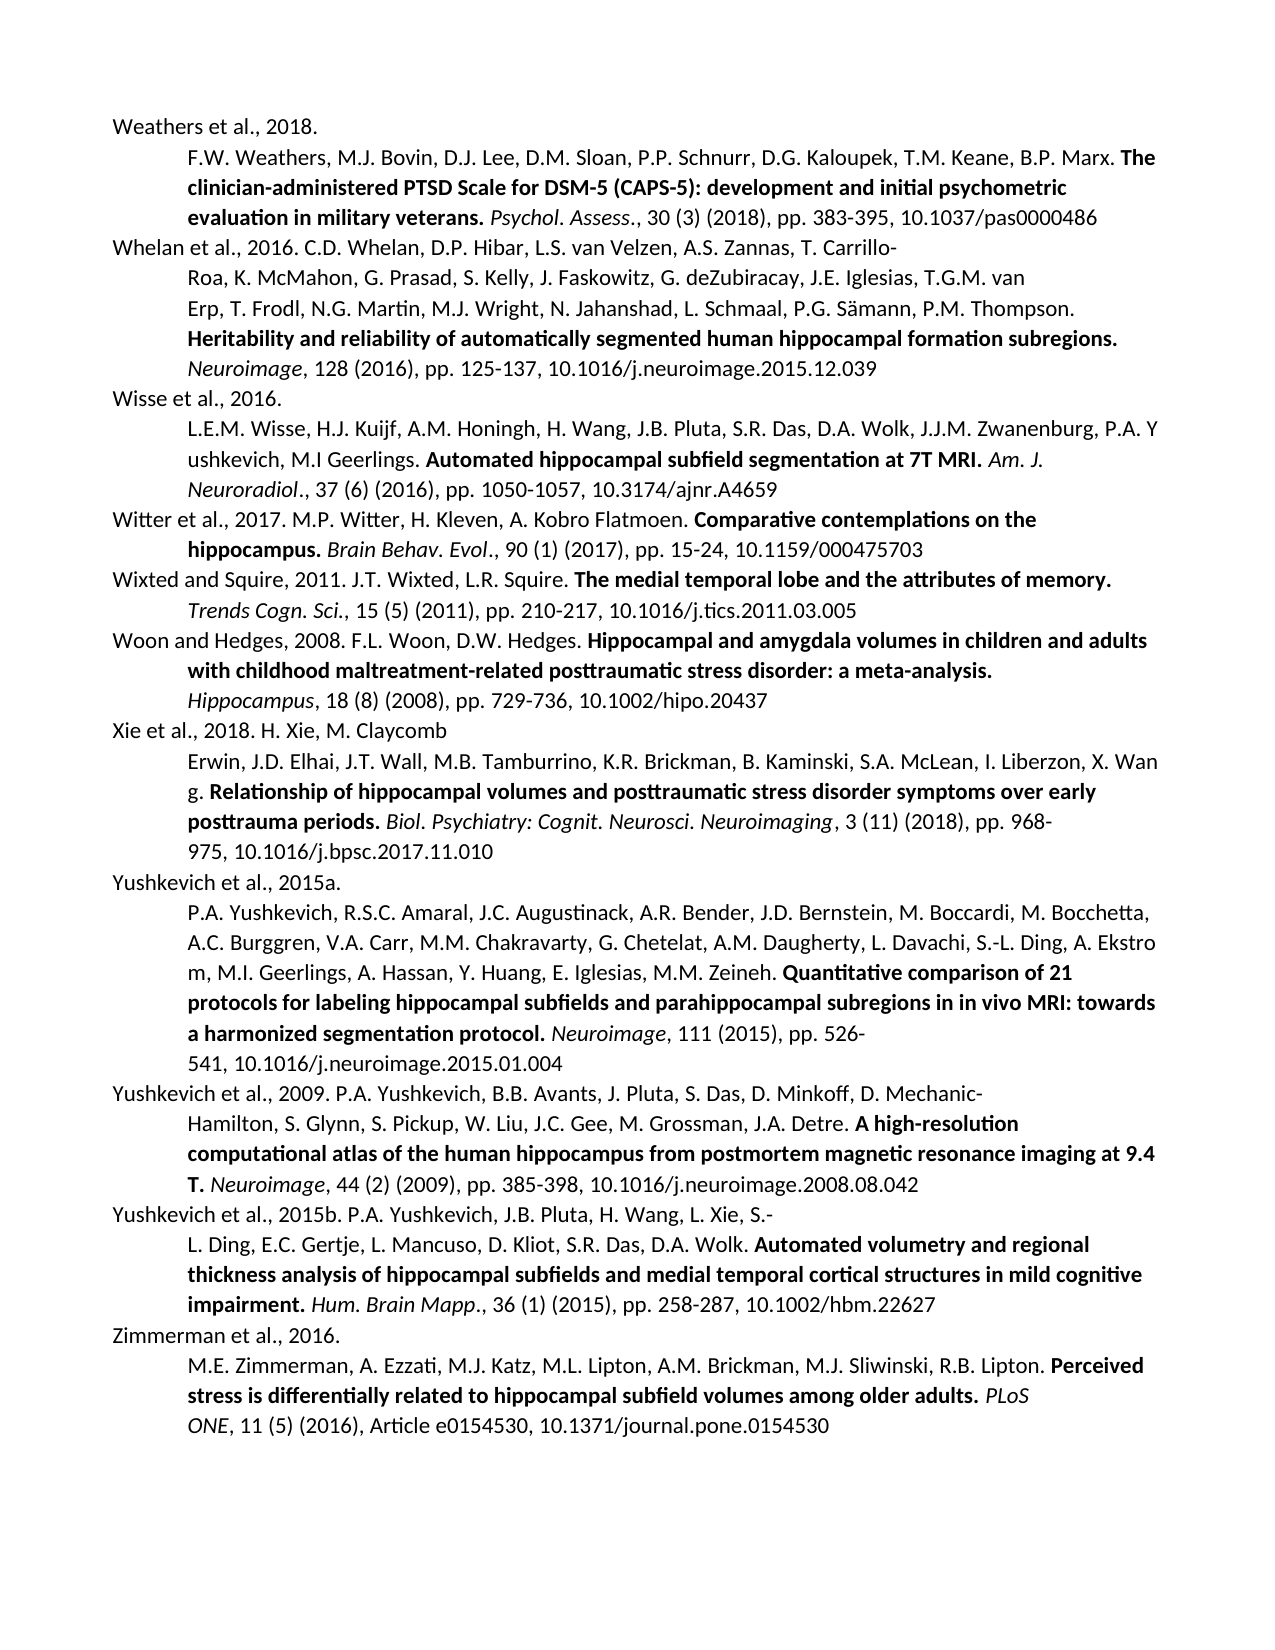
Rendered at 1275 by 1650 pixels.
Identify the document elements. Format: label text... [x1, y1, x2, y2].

text Zimmerman et al., 2016. M.E. Zimmerman, A. Ezzati, M.J. Katz, M.L. Lipton, A.M. Brickman, M.J. Sliwinski, R.B. Lipton. Perceived stress is differentially related to hippocampal subfield volumes among older adults. PLoS ONE, 11 (5) (2016), Article e0154530, 10.1371/journal.pone.0154530 [112, 1321, 1162, 1439]
text Woon and Hedges, 2008. F.L. Woon, D.W. Hedges. Hippocampal and amygdala volumes in children and adults with childhood maltreatment-related posttraumatic stress disorder: a meta-analysis. Hippocampus, 18 (8) (2008), pp. 729-736, 10.1002/hipo.20437 [112, 626, 1162, 714]
text Yushkevich et al., 2015b. P.A. Yushkevich, J.B. Pluta, H. Wang, L. Xie, S.-L. Ding, E.C. Gertje, L. Mancuso, D. Kliot, S.R. Das, D.A. Wolk. Automated volumetry and regional thickness analysis of hippocampal subfields and medial temporal cortical structures in mild cognitive impairment. Hum. Brain Mapp., 36 (1) (2015), pp. 258-287, 10.1002/hbm.22627 [112, 1200, 1162, 1319]
text Wixted and Squire, 2011. J.T. Wixted, L.R. Squire. The medial temporal lobe and the attributes of memory. Trends Cogn. Sci., 15 (5) (2011), pp. 210-217, 10.1016/j.tics.2011.03.005 [112, 566, 1162, 624]
text Wisse et al., 2016. L.E.M. Wisse, H.J. Kuijf, A.M. Honingh, H. Wang, J.B. Pluta, S.R. Das, D.A. Wolk, J.J.M. Zwanenburg, P.A. Yushkevich, M.I Geerlings. Automated hippocampal subfield segmentation at 7T MRI. Am. J. Neuroradiol., 37 (6) (2016), pp. 1050-1057, 10.3174/ajnr.A4659 [112, 384, 1162, 503]
text Witter et al., 2017. M.P. Witter, H. Kleven, A. Kobro Flatmoen. Comparative contemplations on the hippocampus. Brain Behav. Evol., 90 (1) (2017), pp. 15-24, 10.1159/000475703 [112, 505, 1162, 563]
text Xie et al., 2018. H. Xie, M. Claycomb Erwin, J.D. Elhai, J.T. Wall, M.B. Tamburrino, K.R. Brickman, B. Kaminski, S.A. McLean, I. Liberzon, X. Wang. Relationship of hippocampal volumes and posttraumatic stress disorder symptoms over early posttrauma periods. Biol. Psychiatry: Cognit. Neurosci. Neuroimaging, 3 (11) (2018), pp. 968-975, 10.1016/j.bpsc.2017.11.010 [112, 717, 1162, 866]
text Yushkevich et al., 2015a. P.A. Yushkevich, R.S.C. Amaral, J.C. Augustinack, A.R. Bender, J.D. Bernstein, M. Boccardi, M. Bocchetta, A.C. Burggren, V.A. Carr, M.M. Chakravarty, G. Chetelat, A.M. Daugherty, L. Davachi, S.-L. Ding, A. Ekstrom, M.I. Geerlings, A. Hassan, Y. Huang, E. Iglesias, M.M. Zeineh. Quantitative comparison of 21 protocols for labeling hippocampal subfields and parahippocampal subregions in in vivo MRI: towards a harmonized segmentation protocol. Neuroimage, 111 (2015), pp. 526-541, 10.1016/j.neuroimage.2015.01.004 [112, 868, 1162, 1077]
text Weathers et al., 2018. F.W. Weathers, M.J. Bovin, D.J. Lee, D.M. Sloan, P.P. Schnurr, D.G. Kaloupek, T.M. Keane, B.P. Marx. The clinician-administered PTSD Scale for DSM-5 (CAPS-5): development and initial psychometric evaluation in military veterans. Psychol. Assess., 30 (3) (2018), pp. 383-395, 10.1037/pas0000486 [112, 112, 1162, 231]
text Whelan et al., 2016. C.D. Whelan, D.P. Hibar, L.S. van Velzen, A.S. Zannas, T. Carrillo-Roa, K. McMahon, G. Prasad, S. Kelly, J. Faskowitz, G. deZubiracay, J.E. Iglesias, T.G.M. van Erp, T. Frodl, N.G. Martin, M.J. Wright, N. Jahanshad, L. Schmaal, P.G. Sämann, P.M. Thompson. Heritability and reliability of automatically segmented human hippocampal formation subregions. Neuroimage, 128 (2016), pp. 125-137, 10.1016/j.neuroimage.2015.12.039 [112, 233, 1162, 382]
text Yushkevich et al., 2009. P.A. Yushkevich, B.B. Avants, J. Pluta, S. Das, D. Minkoff, D. Mechanic-Hamilton, S. Glynn, S. Pickup, W. Liu, J.C. Gee, M. Grossman, J.A. Detre. A high-resolution computational atlas of the human hippocampus from postmortem magnetic resonance imaging at 9.4 T. Neuroimage, 44 (2) (2009), pp. 385-398, 10.1016/j.neuroimage.2008.08.042 [112, 1079, 1162, 1198]
